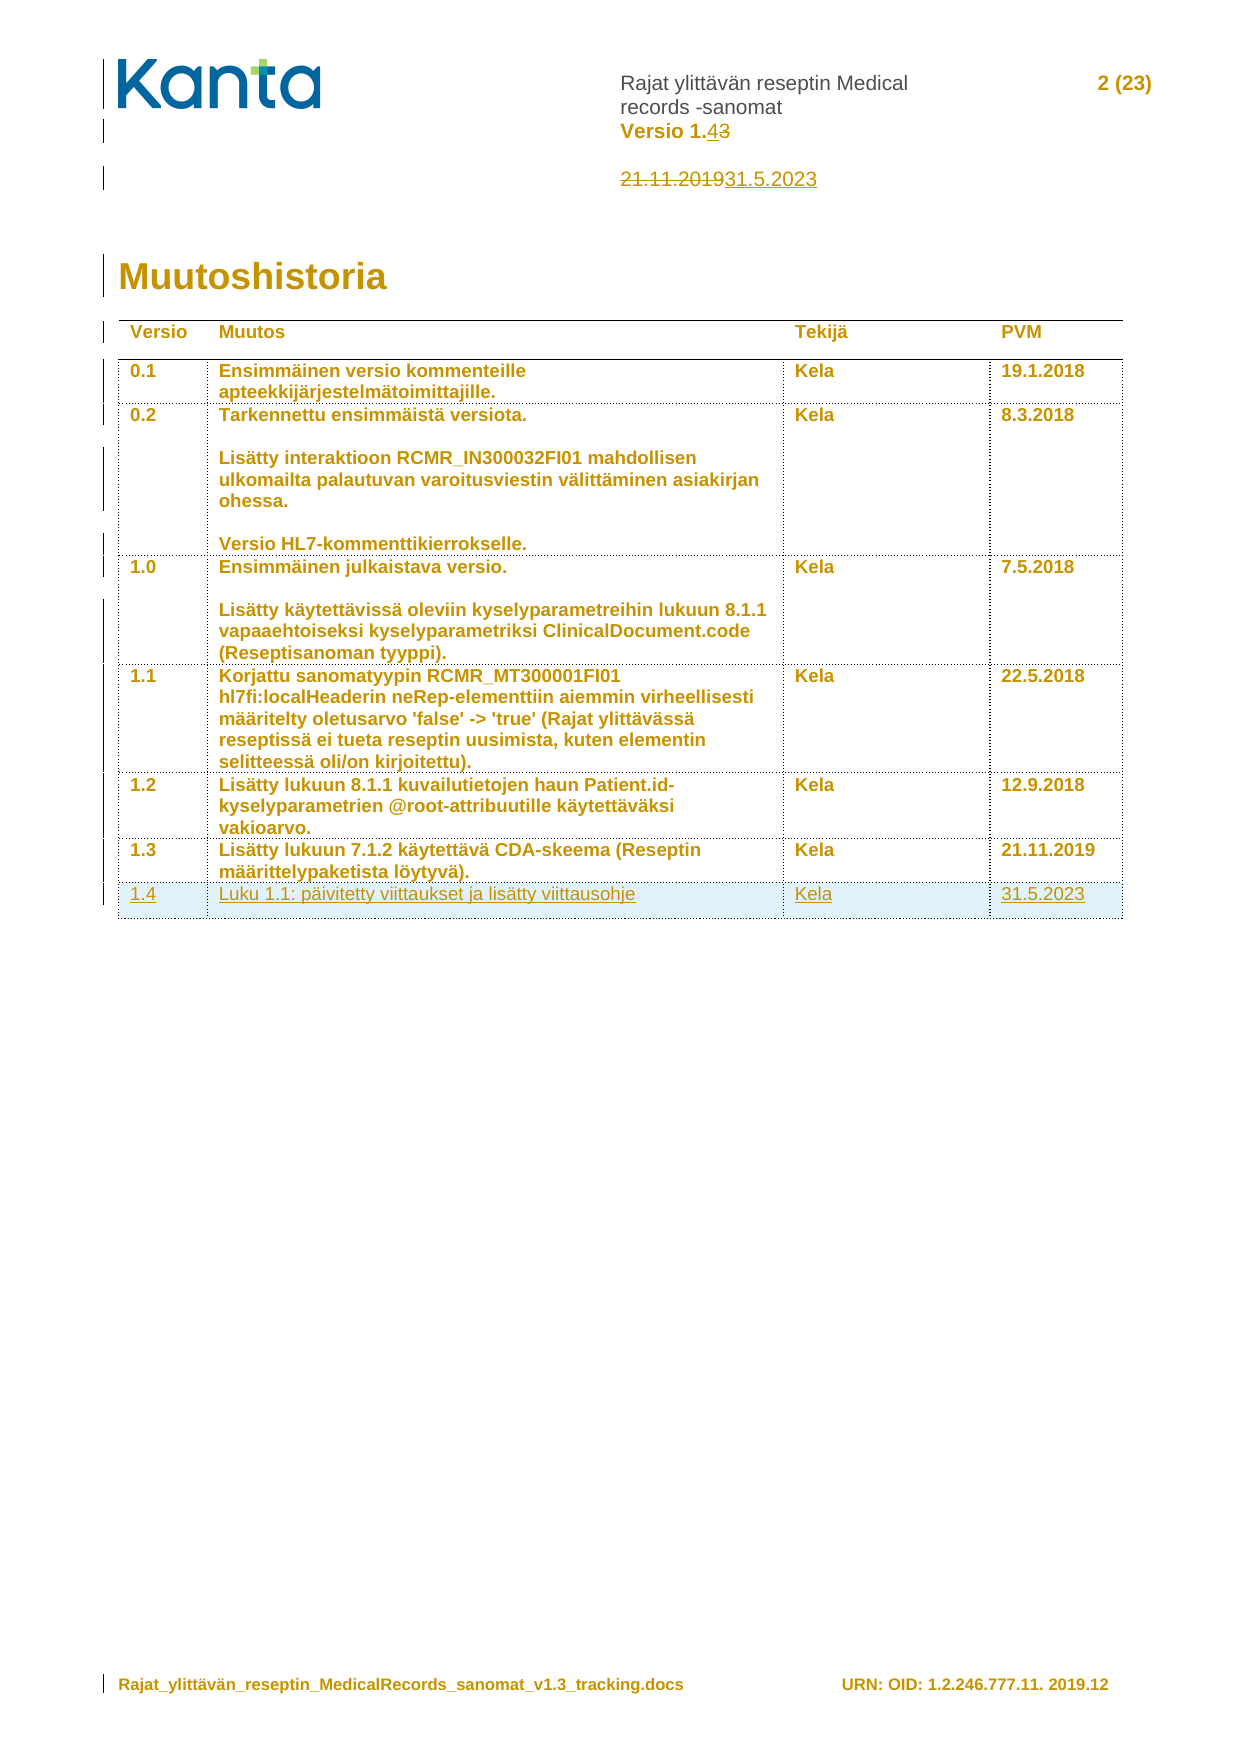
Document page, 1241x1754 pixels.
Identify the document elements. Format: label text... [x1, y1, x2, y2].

table_header Muutos [207, 321, 783, 358]
table_cell Ensimmäinen julkaistava versio. Lisätty käytettävissä oleviin kyselyparametreihin lukuun 8.1.1 vapaaehtoiseksi kyselyparametriksi ClinicalDocument.code (Reseptisanoman tyyppi). [207, 555, 783, 663]
table_cell Kela [783, 772, 990, 838]
table_cell 12.9.2018 [990, 772, 1123, 838]
table_cell 0.1 [119, 360, 207, 403]
table_cell Korjattu sanomatyypin RCMR_MT300001FI01 hl7fi:localHeaderin neRep-elementtiin aiemmin virheellisesti määritelty oletusarvo 'false' -> 'true' (Rajat ylittävässä reseptissä ei tueta reseptin uusimista, kuten elementin selitteessä oli/on kirjoitettu). [207, 664, 783, 772]
table_cell Kela [783, 360, 990, 403]
table_cell 21.11.2019 [990, 838, 1123, 882]
table_header PVM [990, 321, 1123, 358]
table_cell Kela [783, 403, 990, 554]
table_cell Ensimmäinen versio kommenteille apteekkijärjestelmätoimittajille. [207, 360, 783, 403]
table_cell 1.1 [119, 664, 207, 772]
table_cell Lisätty lukuun 8.1.1 kuvailutietojen haun Patient.id-kyselyparametrien @root-attribuutille käytettäväksi vakioarvo. [207, 772, 783, 838]
table_cell 0.2 [119, 403, 207, 554]
table_cell Kela [783, 838, 990, 882]
table_cell 7.5.2018 [990, 555, 1123, 663]
table_cell 19.1.2018 [990, 360, 1123, 403]
table_cell Kela [783, 664, 990, 772]
table_cell Tarkennettu ensimmäistä versiota. Lisätty interaktioon RCMR_IN300032FI01 mahdollisen ulkomailta palautuvan varoitusviestin välittäminen asiakirjan ohessa. Versio HL7-kommenttikierrokselle. [207, 403, 783, 554]
table_cell 1.0 [119, 555, 207, 663]
table_cell Kela [783, 555, 990, 663]
text Muutoshistoria [118, 254, 1122, 297]
table_cell 1.2 [119, 772, 207, 838]
table_cell 22.5.2018 [990, 664, 1123, 772]
table_cell 8.3.2018 [990, 403, 1123, 554]
table_cell 1.3 [119, 838, 207, 882]
table_cell Lisätty lukuun 7.1.2 käytettävä CDA-skeema (Reseptin määrittelypaketista löytyvä). [207, 838, 783, 882]
table_header Tekijä [783, 321, 990, 358]
picture [118, 59, 321, 109]
table_header Versio [119, 321, 207, 358]
